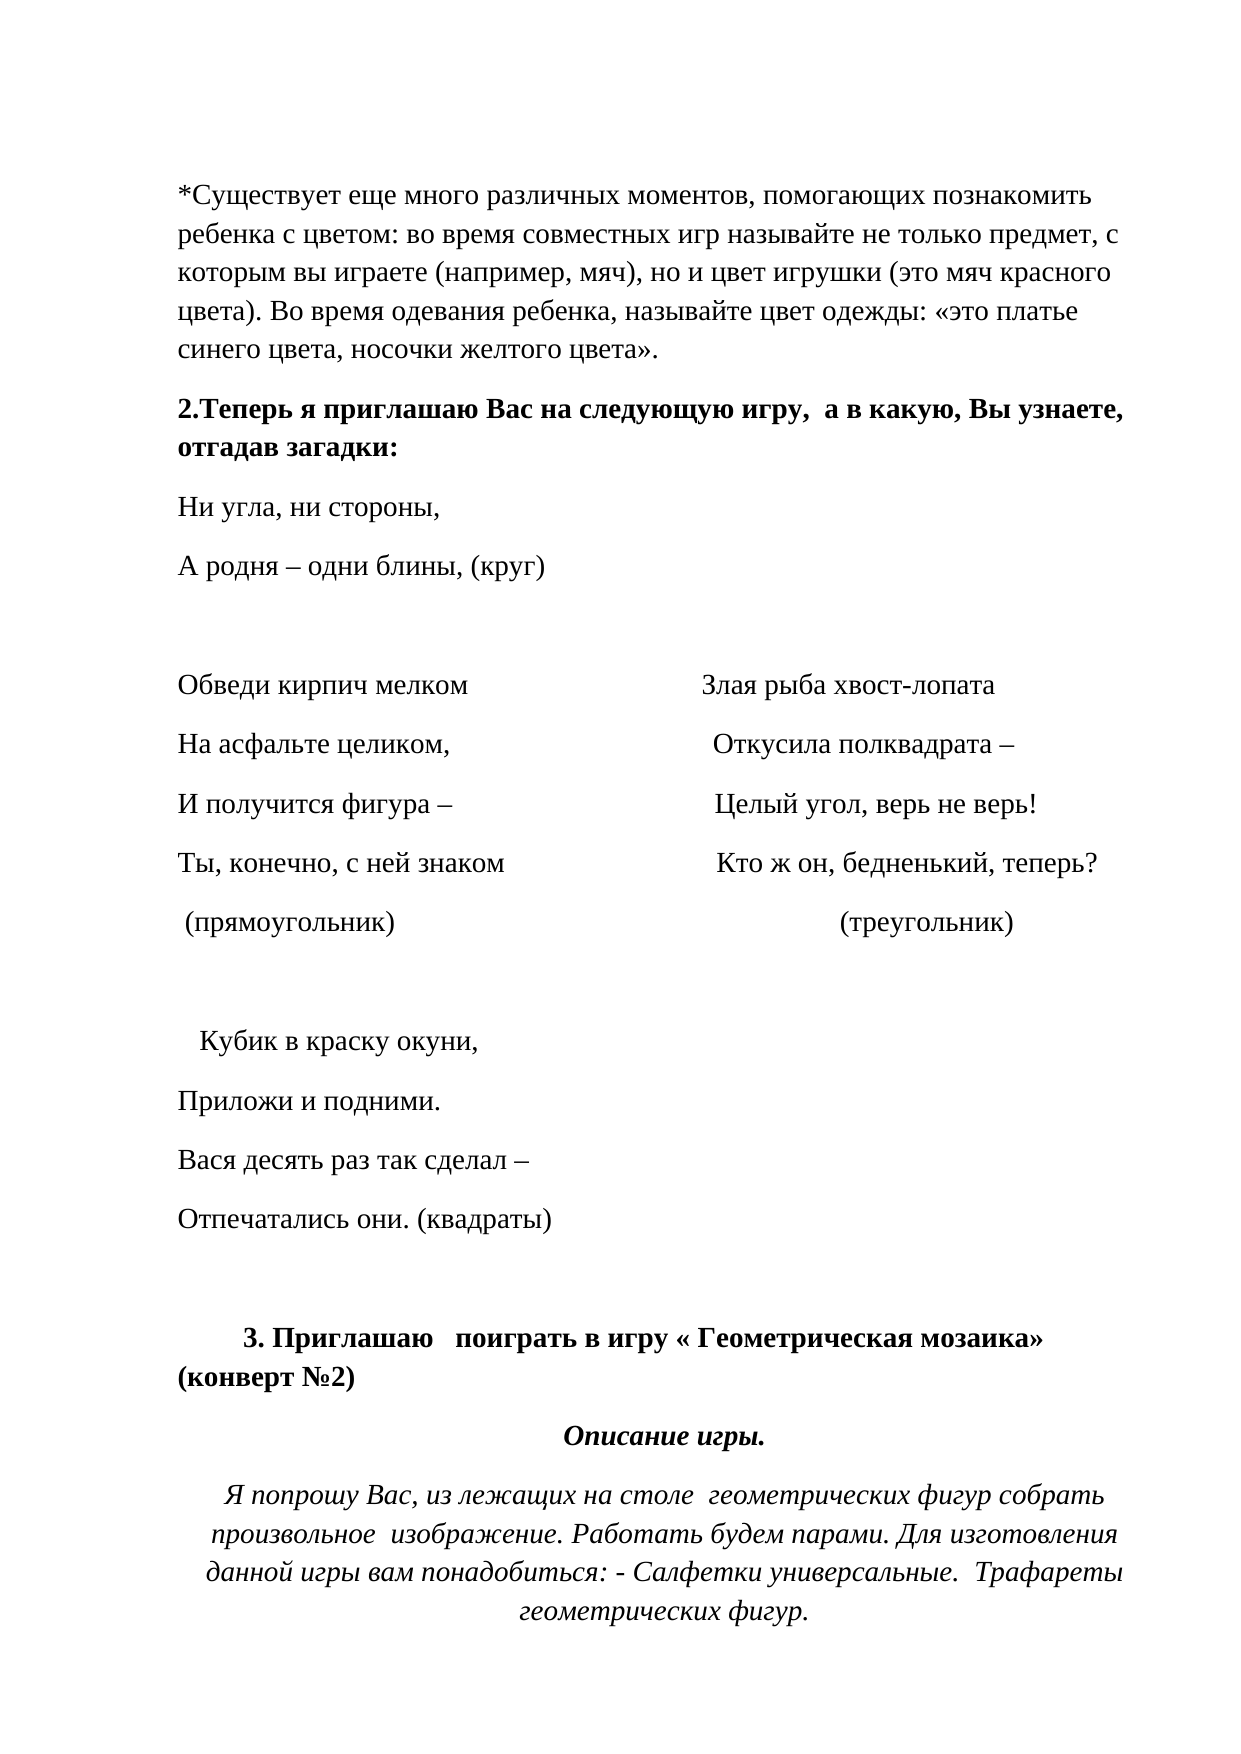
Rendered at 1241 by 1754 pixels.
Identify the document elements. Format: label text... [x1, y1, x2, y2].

text Ни угла, ни стороны, [177, 489, 1152, 522]
text На асфальте целиком, Откусила полквадрата – [177, 726, 1152, 760]
text Кубик в краску окуни, [177, 1023, 1152, 1057]
text *Существует еще много различных моментов, помогающих познакомить ребенка с цветом: во время совместных игр называйте не только предмет, с которым вы играете (например, мяч), но и цвет игрушки (это мяч красного цвета). Во время одевания ребенка, называйте цвет одежды: «это платье синего цвета, носочки желтого цвета». [177, 177, 1152, 365]
text Я попрошу Вас, из лежащих на столе геометрических фигур собрать произвольное изображение. Работать будем парами. Для изготовления данной игры вам понадобиться: - Салфетки универсальные. Трафареты геометрических фигур. [177, 1477, 1152, 1627]
text Ты, конечно, с ней знаком Кто ж он, бедненький, теперь? [177, 845, 1152, 879]
text Отпечатались они. (квадраты) [177, 1201, 1152, 1235]
text Вася десять раз так сделал – [177, 1142, 1152, 1176]
text Приложи и подними. [177, 1083, 1152, 1116]
text И получится фигура – Целый угол, верь не верь! [177, 786, 1152, 819]
text (прямоугольник) (треугольник) [177, 904, 1152, 938]
text Обведи кирпич мелком Злая рыба хвост-лопата [177, 667, 1152, 701]
text 3. Приглашаю поиграть в игру « Геометрическая мозаика» (конверт №2) [177, 1320, 1152, 1392]
text А родня – одни блины, (круг) [177, 548, 1152, 582]
text Описание игры. [177, 1418, 1152, 1452]
text 2.Теперь я приглашаю Вас на следующую игру, а в какую, Вы узнаете, отгадав загадки: [177, 391, 1152, 463]
